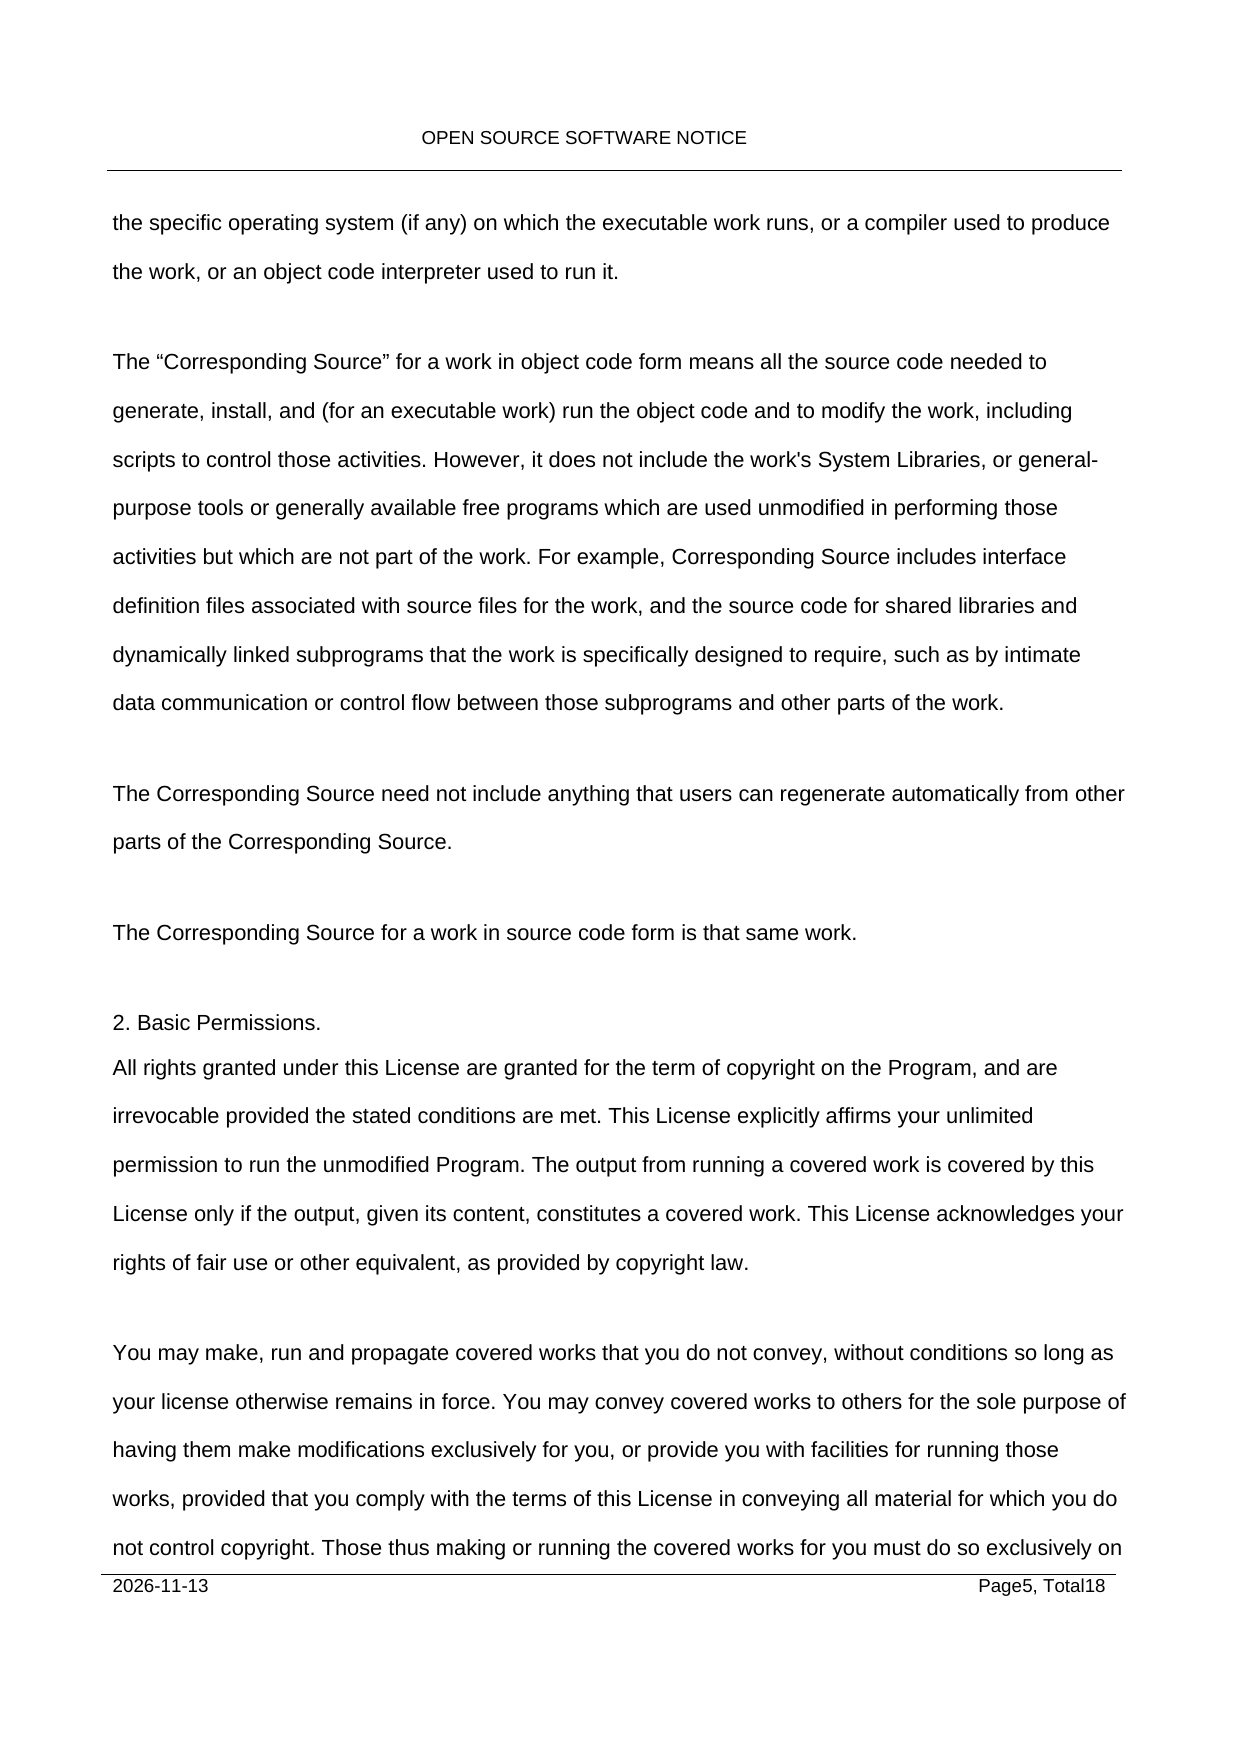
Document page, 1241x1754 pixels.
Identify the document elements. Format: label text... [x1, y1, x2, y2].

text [112, 1336, 1128, 1564]
text The Corresponding Source for a work in source code form is that same work. [112, 916, 1128, 948]
text The “Corresponding Source” for a work in object code form means all the source code needed to generate, install, and (for an executable work) run the object code and to modify the work, including scripts to control those activities. However, it does not include the work's System Libraries, or general-purpose tools or generally available free programs which are used unmodified in performing those activities but which are not part of the work. For example, Corresponding Source includes interface definition files associated with source files for the work, and the source code for shared libraries and dynamically linked subprograms that the work is specifically designed to require, such as by intimate data communication or control flow between those subprograms and other parts of the work. [112, 345, 1128, 719]
text The Corresponding Source need not include anything that users can regenerate automatically from other parts of the Corresponding Source. [112, 777, 1128, 858]
text All rights granted under this License are granted for the term of copyright on the Program, and are irrevocable provided the stated conditions are met. This License explicitly affirms your unlimited permission to run the unmodified Program. The output from running a covered work is covered by this License only if the output, given its content, constitutes a covered work. This License acknowledges your rights of fair use or other equivalent, as provided by copyright law. [112, 1051, 1128, 1278]
text 2. Basic Permissions. [112, 1006, 1128, 1038]
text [112, 206, 1128, 288]
